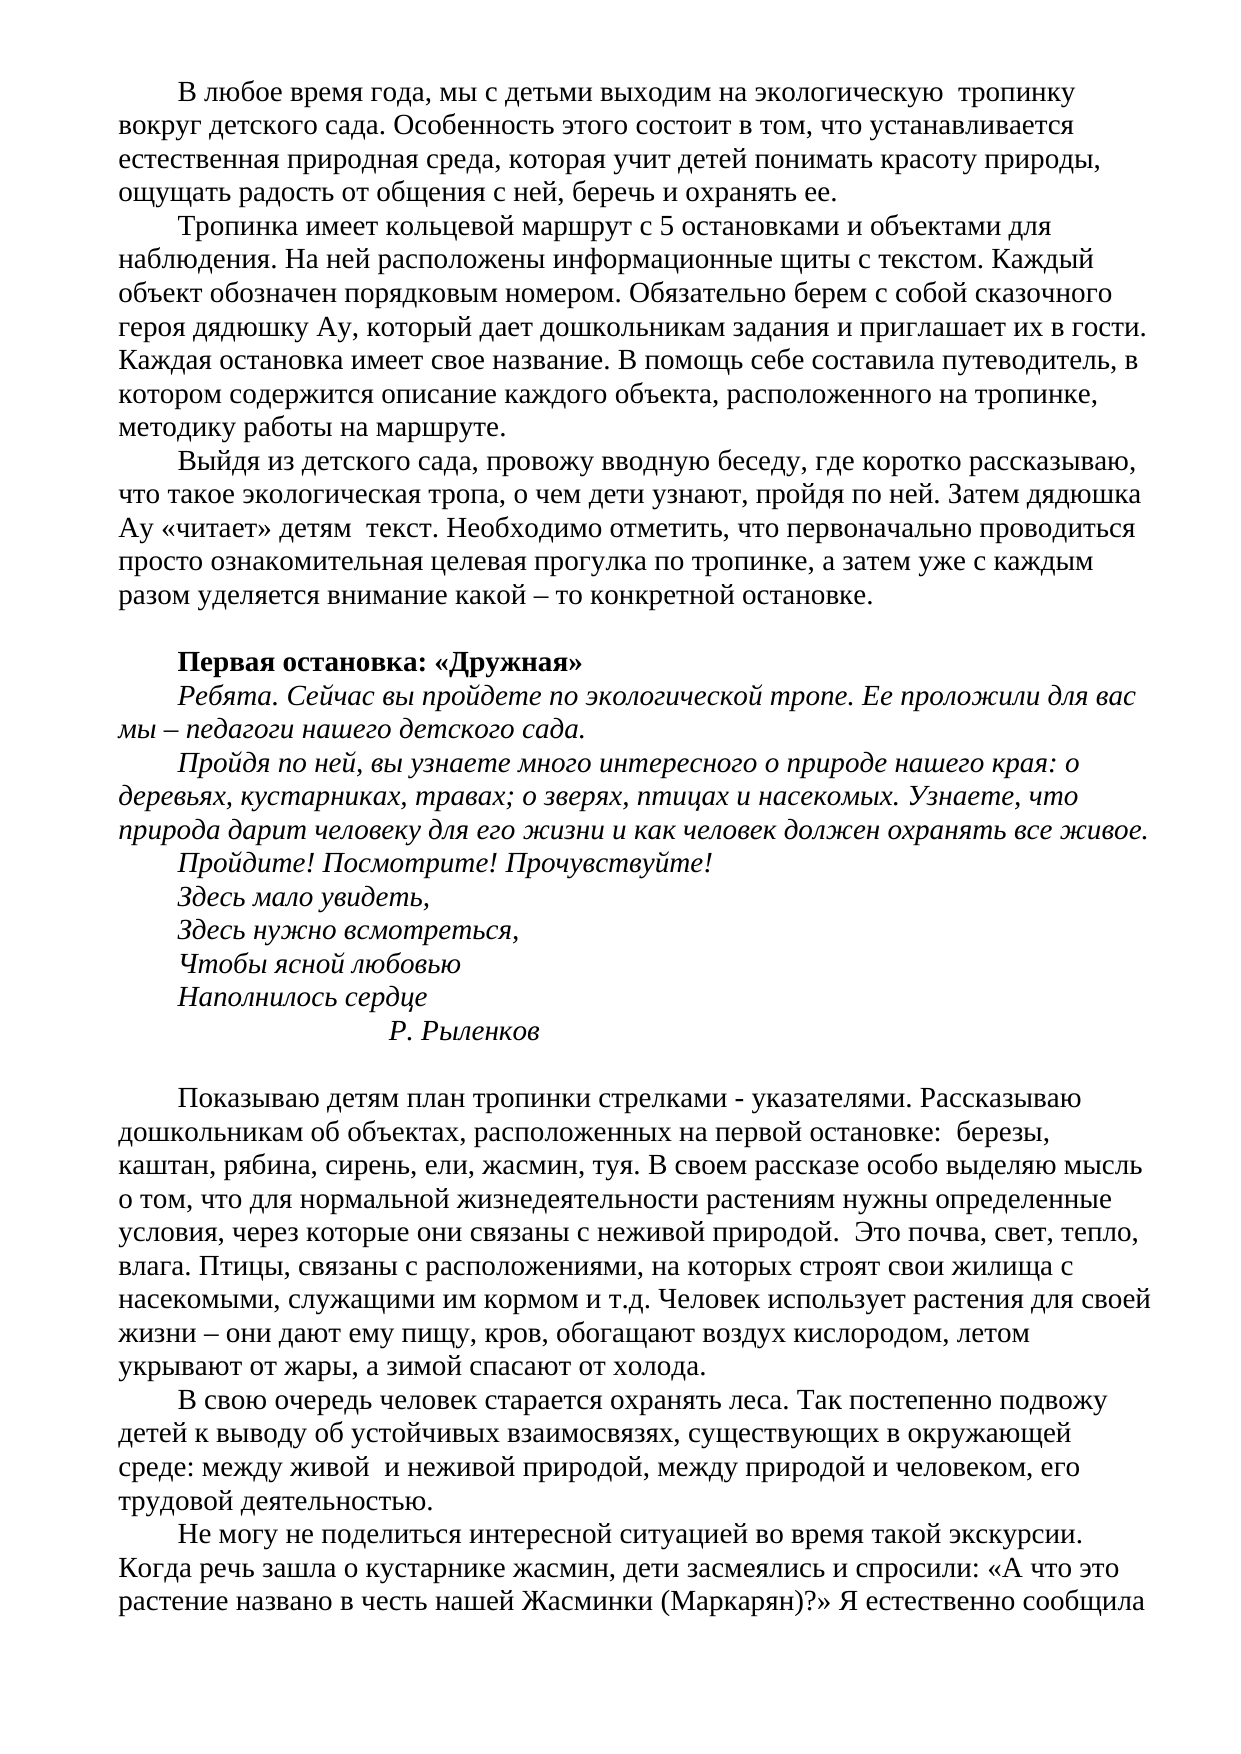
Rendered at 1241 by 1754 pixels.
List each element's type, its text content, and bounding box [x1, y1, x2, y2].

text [118, 1516, 1152, 1617]
text Ребята. Сейчас вы пройдете по экологической тропе. Ее проложили для вас мы – педагоги нашего детского сада. [118, 678, 1152, 745]
text В любое время года, мы с детьми выходим на экологическую тропинку вокруг детского сада. Особенность этого состоит в том, что устанавливается естественная природная среда, которая учит детей понимать красоту природы, ощущать радость от общения с ней, беречь и охранять ее. [118, 74, 1152, 208]
text Показываю детям план тропинки стрелками - указателями. Рассказываю дошкольникам об объектах, расположенных на первой остановке: березы, каштан, рябина, сирень, ели, жасмин, туя. В своем рассказе особо выделяю мысль о том, что для нормальной жизнедеятельности растениям нужны определенные условия, через которые они связаны с неживой природой. Это почва, свет, тепло, влага. Птицы, связаны с расположениями, на которых строят свои жилища с насекомыми, служащими им кормом и т.д. Человек использует растения для своей жизни – они дают ему пищу, кров, обогащают воздух кислородом, летом укрывают от жары, а зимой спасают от холода. [118, 1080, 1152, 1382]
text Пройдя по ней, вы узнаете много интересного о природе нашего края: о деревьях, кустарниках, травах; о зверях, птицах и насекомых. Узнаете, что природа дарит человеку для его жизни и как человек должен охранять все живое. [118, 745, 1152, 845]
text В свою очередь человек старается охранять леса. Так постепенно подвожу детей к выводу об устойчивых взаимосвязях, существующих в окружающей среде: между живой и неживой природой, между природой и человеком, его трудовой деятельностью. [118, 1382, 1152, 1516]
text Пройдите! Посмотрите! Прочувствуйте! [118, 845, 1152, 879]
text Тропинка имеет кольцевой маршрут с 5 остановками и объектами для наблюдения. На ней расположены информационные щиты с текстом. Каждый объект обозначен порядковым номером. Обязательно берем с собой сказочного героя дядюшку Ау, который дает дошкольникам задания и приглашает их в гости. Каждая остановка имеет свое название. В помощь себе составила путеводитель, в котором содержится описание каждого объекта, расположенного на тропинке, методику работы на маршруте. [118, 208, 1152, 443]
text Р. Рыленков [118, 1013, 1152, 1047]
text Здесь мало увидеть, [118, 879, 1152, 912]
text Первая остановка: «Дружная» [118, 644, 1152, 678]
text Здесь нужно всмотреться, [118, 912, 1152, 946]
text Чтобы ясной любовью [118, 946, 1152, 979]
text Выйдя из детского сада, провожу вводную беседу, где коротко рассказываю, что такое экологическая тропа, о чем дети узнают, пройдя по ней. Затем дядюшка Ау «читает» детям текст. Необходимо отметить, что первоначально проводиться просто ознакомительная целевая прогулка по тропинке, а затем уже с каждым разом уделяется внимание какой – то конкретной остановке. [118, 443, 1152, 611]
text Наполнилось сердце [118, 979, 1152, 1013]
